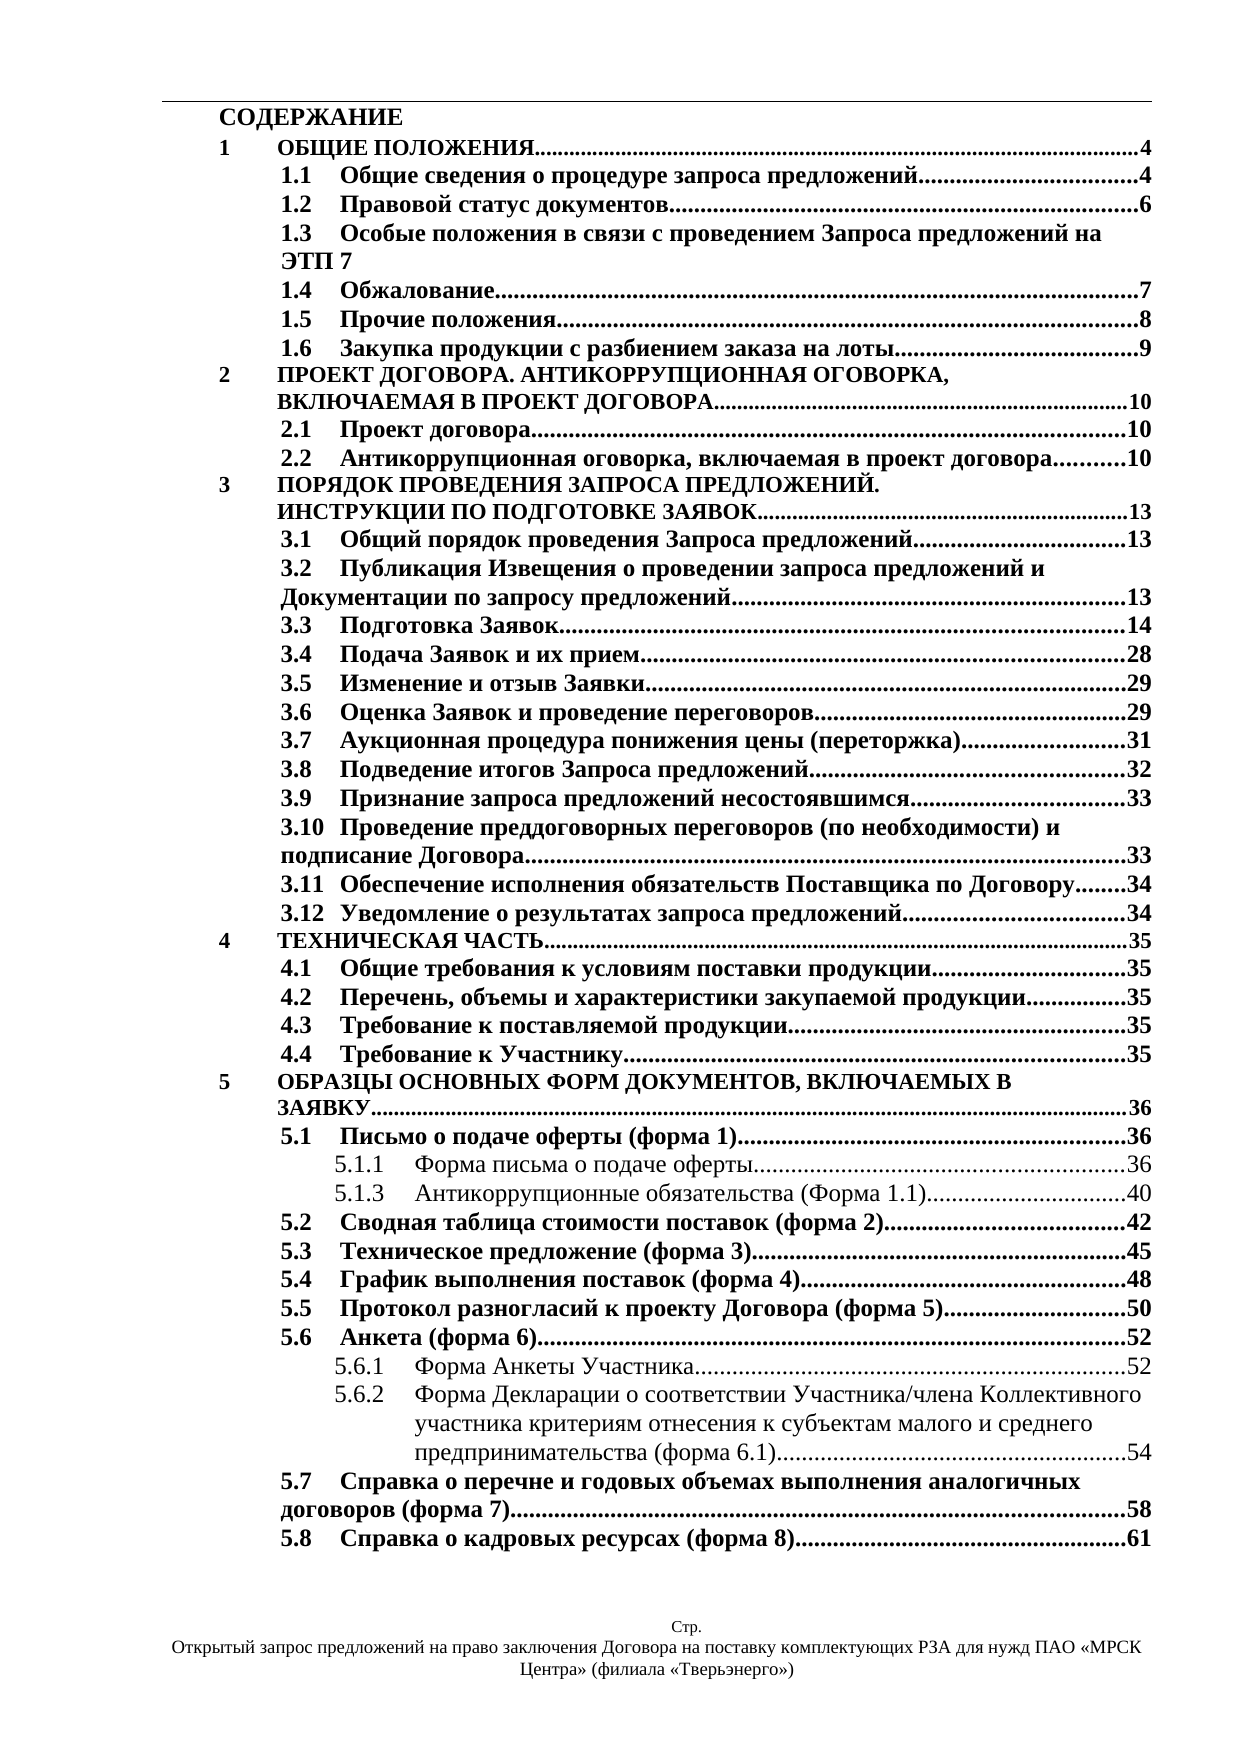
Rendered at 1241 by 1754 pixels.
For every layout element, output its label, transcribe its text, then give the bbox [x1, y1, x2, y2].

text 5.6.1 Форма Анкеты Участника 52 [334, 1351, 1144, 1379]
text 4.3 Требование к поставляемой продукции 35 [280, 1011, 1133, 1039]
text 3.4 Подача Заявок и их прием 28 [280, 639, 1133, 668]
text 4.2 Перечень, объемы и характеристики закупаемой продукции 35 [280, 982, 1133, 1011]
text 3.12 Уведомление о результатах запроса предложений 34 [280, 898, 1133, 927]
text 1.5 Прочие положения 8 [280, 304, 1133, 333]
text 3.10 Проведение преддоговорных переговоров (по необходимости) и подписание Договора 33 [280, 812, 1133, 869]
text 5.2 Сводная таблица стоимости поставок (форма 2) 42 [280, 1207, 1133, 1236]
text 5.1 Письмо о подаче оферты (форма 1) 36 [280, 1121, 1133, 1149]
text 3.5 Изменение и отзыв Заявки 29 [280, 668, 1133, 697]
text 1.1 Общие сведения о процедуре запроса предложений 4 [280, 160, 1133, 189]
text 3.7 Аукционная процедура понижения цены (переторжка) 31 [280, 726, 1133, 754]
text 5.5 Протокол разногласий к проекту Договора (форма 5) 50 [280, 1293, 1133, 1322]
text 3.6 Оценка Заявок и проведение переговоров 29 [280, 697, 1133, 726]
text 2.2 Антикоррупционная оговорка, включаемая в проект договора 10 [280, 443, 1133, 472]
text 4.4 Требование к Участнику. 35 [280, 1039, 1133, 1068]
text 1.2 Правовой статус документов 6 [280, 189, 1133, 218]
text 1.3 Особые положения в связи с проведением Запроса предложений на ЭТП 7 [280, 218, 1133, 275]
text 5.6.2 Форма Декларации о соответствии Участника/члена Коллективного участника критериям отнесения к субъектам малого и среднего предпринимательства (форма 6.1) 54 [334, 1379, 1144, 1466]
text 2 Проект Договора. Антикоррупционная оговорка, включаемая в проект договора 10 [218, 361, 1033, 414]
text 3.1 Общий порядок проведения Запроса предложений 13 [280, 524, 1133, 553]
text 3 Порядок проведения Запроса предложений. Инструкции по подготовке Заявок 13 [218, 472, 1033, 524]
text 1.6 Закупка продукции с разбиением заказа на лоты 9 [280, 333, 1133, 361]
text 5.4 График выполнения поставок (форма 4) 48 [280, 1264, 1133, 1293]
text 5 Образцы основных форм документов, включаемых в Заявку 36 [218, 1068, 1033, 1121]
text 1.4 Обжалование 7 [280, 275, 1133, 304]
text 5.3 Техническое предложение (форма 3) 45 [280, 1236, 1133, 1264]
text 5.1.3 Антикоррупционные обязательства (Форма 1.1). 40 [334, 1178, 1144, 1207]
text 5.7 Справка о перечне и годовых объемах выполнения аналогичных договоров (форма 7) 58 [280, 1466, 1133, 1523]
text СОДЕРЖАНИЕ [218, 102, 938, 131]
text 3.3 Подготовка Заявок 14 [280, 611, 1133, 639]
text 3.2 Публикация Извещения о проведении запроса предложений и Документации по запросу предложений 13 [280, 553, 1133, 611]
text 5.1.1 Форма письма о подаче оферты 36 [334, 1149, 1144, 1178]
text 5.8 Справка о кадровых ресурсах (форма 8) 61 [280, 1523, 1133, 1552]
text 3.11 Обеспечение исполнения обязательств Поставщика по Договору 34 [280, 869, 1133, 898]
text 4.1 Общие требования к условиям поставки продукции 35 [280, 953, 1133, 982]
text 3.8 Подведение итогов Запроса предложений 32 [280, 754, 1133, 783]
text 2.1 Проект договора 10 [280, 414, 1133, 443]
text 3.9 Признание запроса предложений несостоявшимся 33 [280, 783, 1133, 812]
text 4 Техническая часть 35 [218, 927, 1033, 953]
text 1 Общие положения 4 [218, 134, 1033, 160]
text 5.6 Анкета (форма 6) 52 [280, 1322, 1133, 1351]
